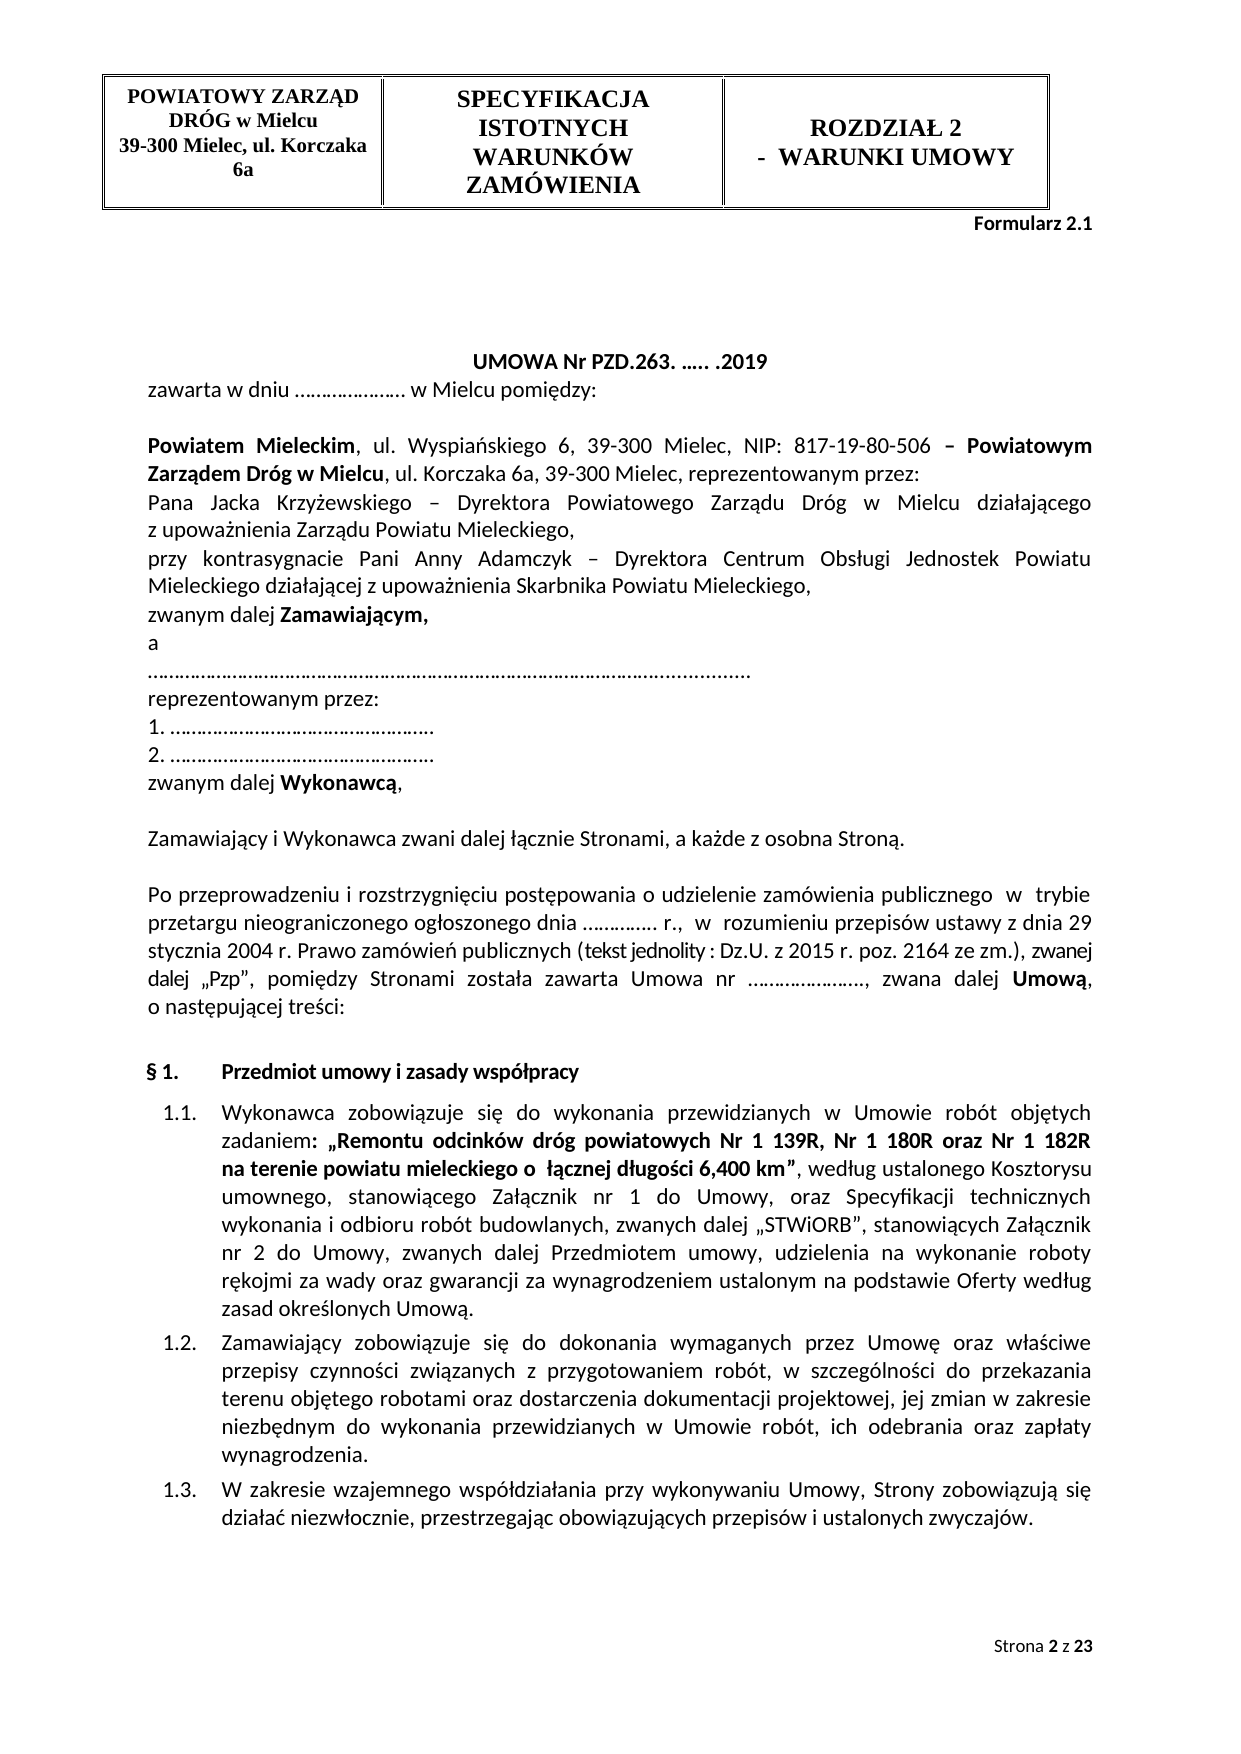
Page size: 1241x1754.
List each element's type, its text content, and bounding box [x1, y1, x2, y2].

text zawarta w dniu ………………… w Mielcu pomiędzy: [148, 376, 1093, 403]
subtitle Przedmiot umowy i zasady współpracy [162, 1057, 1093, 1086]
text zwanym dalej Zamawiającym, [148, 600, 1093, 628]
text 2. ………………………………………….. [148, 740, 1093, 768]
text ……………………………………………………………………………………................. [148, 656, 1093, 684]
text zwanym dalej Wykonawcą, [148, 768, 1093, 796]
subtitle Zamawiający zobowiązuje się do dokonania wymaganych przez Umowę oraz właściwe przepisy czynności związanych z przygotowaniem robót, w szczególności do przekazania terenu objętego robotami oraz dostarczenia dokumentacji projektowej, jej zmian w zakresie niezbędnym do wykonania przewidzianych w Umowie robót, ich odebrania oraz zapłaty wynagrodzenia. [162, 1328, 1093, 1468]
text reprezentowanym przez: [148, 684, 1093, 712]
text Zamawiający i Wykonawca zwani dalej łącznie Stronami, a każde z osobna Stroną. [148, 824, 1093, 852]
subtitle W zakresie wzajemnego współdziałania przy wykonywaniu Umowy, Strony zobowiązują się działać niezwłocznie, przestrzegając obowiązujących przepisów i ustalonych zwyczajów. [162, 1475, 1093, 1531]
text UMOWA Nr PZD.263. ….. .2019 [148, 347, 1093, 376]
text Po przeprowadzeniu i rozstrzygnięciu postępowania o udzielenie zamówienia publicznego w trybie przetargu nieograniczonego ogłoszonego dnia ………….. r., w rozumieniu przepisów ustawy z dnia 29 stycznia 2004 r. Prawo zamówień publicznych (tekst jednolity : Dz.U. z 2015 r. poz. 2164 ze zm.), zwanej dalej „Pzp”, pomiędzy Stronami została zawarta Umowa nr …………………., zwana dalej Umową, o następującej treści: [148, 880, 1093, 1020]
text Pana Jacka Krzyżewskiego – Dyrektora Powiatowego Zarządu Dróg w Mielcu działającego z upoważnienia Zarządu Powiatu Mieleckiego, [148, 488, 1093, 544]
text Powiatem Mieleckim, ul. Wyspiańskiego 6, 39-300 Mielec, NIP: 817-19-80-506 – Powiatowym Zarządem Dróg w Mielcu, ul. Korczaka 6a, 39-300 Mielec, reprezentowanym przez: [148, 432, 1093, 488]
text przy kontrasygnacie Pani Anny Adamczyk – Dyrektora Centrum Obsługi Jednostek Powiatu Mieleckiego działającej z upoważnienia Skarbnika Powiatu Mieleckiego, [148, 544, 1093, 600]
text 1. ………………………………………….. [148, 712, 1093, 740]
subtitle Wykonawca zobowiązuje się do wykonania przewidzianych w Umowie robót objętych zadaniem: „Remontu odcinków dróg powiatowych Nr 1 139R, Nr 1 180R oraz Nr 1 182R na terenie powiatu mieleckiego o łącznej długości 6,400 km”, według ustalonego Kosztorysu umownego, stanowiącego Załącznik nr 1 do Umowy, oraz Specyfikacji technicznych wykonania i odbioru robót budowlanych, zwanych dalej „STWiORB”, stanowiących Załącznik nr 2 do Umowy, zwanych dalej Przedmiotem umowy, udzielenia na wykonanie roboty rękojmi za wady oraz gwarancji za wynagrodzeniem ustalonym na podstawie Oferty według zasad określonych Umową. [162, 1098, 1093, 1322]
text a [148, 628, 1093, 656]
